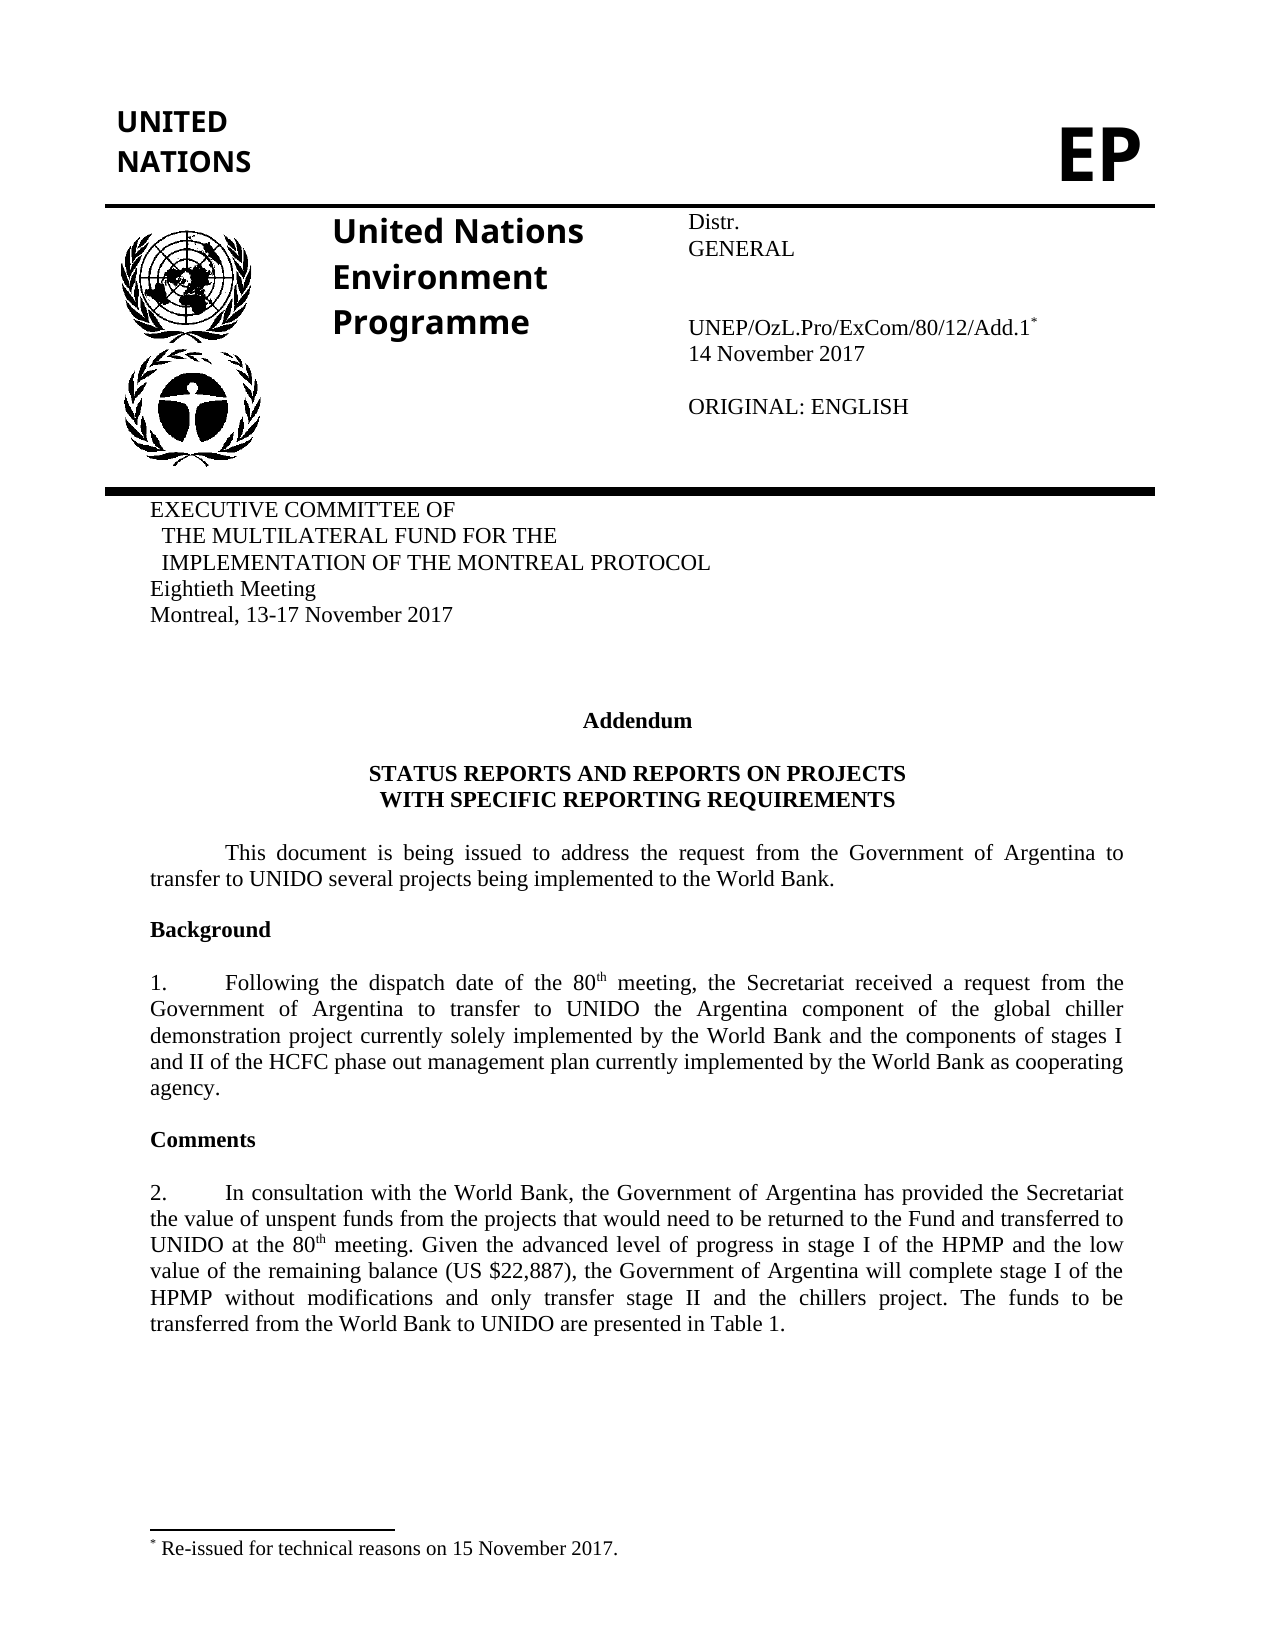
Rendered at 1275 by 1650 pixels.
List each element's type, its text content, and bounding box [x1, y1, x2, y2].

subtitle In consultation with the World Bank, the Government of Argentina has provided the Secretariat the value of unspent funds from the projects that would need to be returned to the Fund and transferred to UNIDO at the 80th meeting. Given the advanced level of progress in stage I of the HPMP and the low value of the remaining balance (US $22,887), the Government of Argentina will complete stage I of the HPMP without modifications and only transfer stage II and the chillers project. The funds to be transferred from the World Bank to UNIDO are presented in Table 1. [150, 1178, 1125, 1337]
subtitle Following the dispatch date of the 80th meeting, the Secretariat received a request from the Government of Argentina to transfer to UNIDO the Argentina component of the global chiller demonstration project currently solely implemented by the World Bank and the components of stages I and II of the HCFC phase out management plan currently implemented by the World Bank as cooperating agency. [150, 969, 1125, 1101]
table_cell Distr. GENERAL UNEP/OzL.Pro/ExCom/80/12/Add.1 14 November 2017 ORIGINAL: ENGLISH [677, 208, 1155, 487]
text Background [150, 916, 1125, 943]
table_cell United Nations Environment Programme [321, 208, 677, 487]
picture [119, 343, 264, 471]
subtitle This document is being issued to address the request from the Government of Argentina to transfer to UNIDO several projects being implemented to the World Bank. [150, 839, 1125, 891]
text Comments [150, 1126, 1125, 1152]
title status reports and REPORTS ON PROJECTS [150, 759, 1125, 786]
title WITH SPECIFIC REPORTING REQUIREMENTS [150, 786, 1125, 812]
table_header EP [677, 101, 1155, 203]
text EXECUTIVE COMMITTEE OF THE MULTILATERAL FUND FOR THE IMPLEMENTATION OF THE MONTREAL PROTOCOL Eightieth Meeting [150, 496, 1125, 601]
table_header UNITED NATIONS [105, 101, 677, 203]
text Montreal, 13-17 November 2017 [150, 601, 1125, 628]
table_cell [105, 208, 321, 487]
title Addendum [150, 707, 1125, 733]
